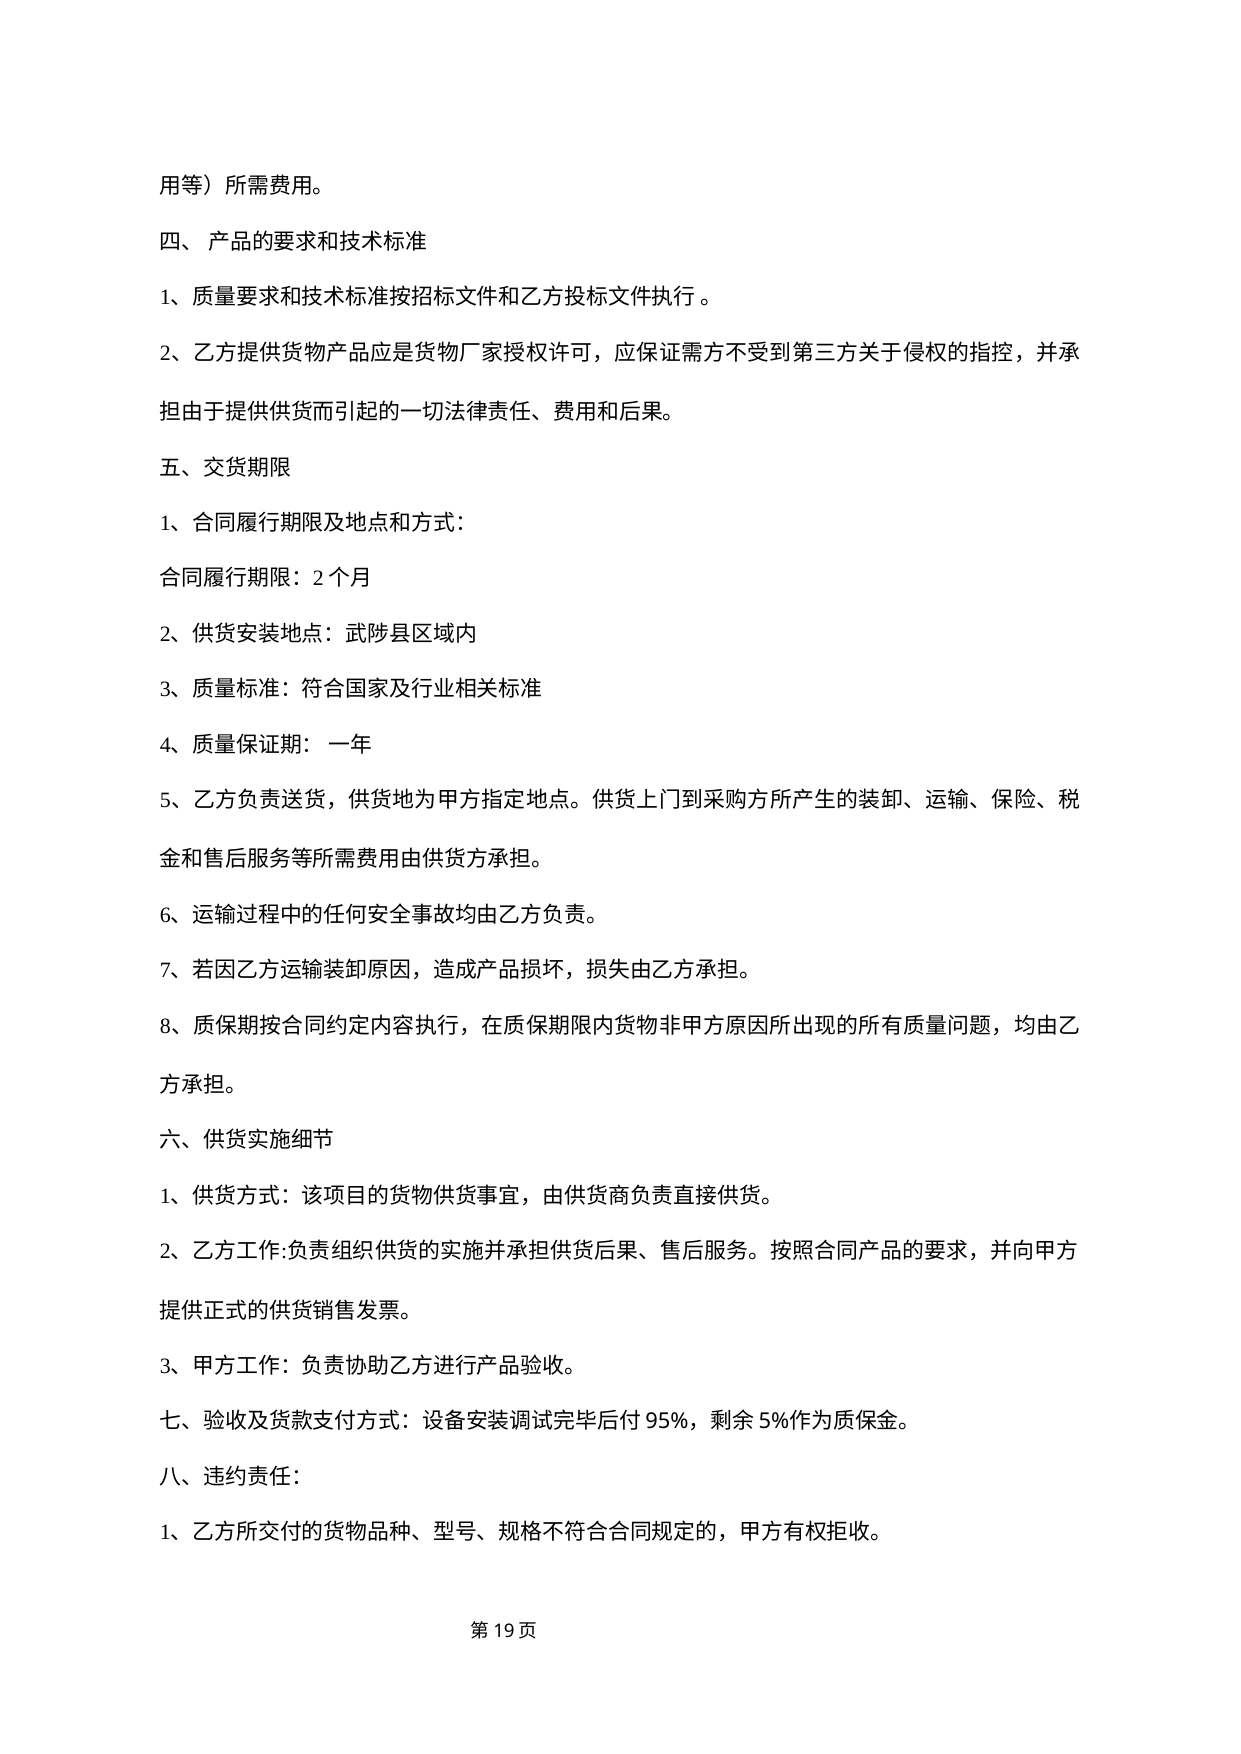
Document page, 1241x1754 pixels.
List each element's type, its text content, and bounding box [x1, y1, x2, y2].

text 六、供货实施细节 [159, 1118, 1081, 1158]
text 2、乙方工作:负责组织供货的实施并承担供货后果、售后服务。按照合同产品的要求，并向甲方提供正式的供货销售发票。 [159, 1229, 1081, 1328]
text 1、供货方式：该项目的货物供货事宜，由供货商负责直接供货。 [159, 1174, 1081, 1213]
text 5、乙方负责送货，供货地为甲方指定地点。供货上门到采购方所产生的装卸、运输、保险、税金和售后服务等所需费用由供货方承担。 [159, 778, 1081, 877]
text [159, 164, 1081, 204]
text 2、供货安装地点：武陟县区域内 [159, 612, 1081, 651]
text 3、甲方工作：负责协助乙方进行产品验收。 [159, 1344, 1081, 1384]
text 8、质保期按合同约定内容执行，在质保期限内货物非甲方原因所出现的所有质量问题，均由乙方承担。 [159, 1004, 1081, 1103]
text 1、合同履行期限及地点和方式： [159, 501, 1081, 541]
text 五、交货期限 [159, 446, 1081, 485]
text 1、乙方所交付的货物品种、型号、规格不符合合同规定的，甲方有权拒收。 [159, 1510, 1081, 1550]
text 7、若因乙方运输装卸原因，造成产品损坏，损失由乙方承担。 [159, 948, 1081, 988]
text 合同履行期限：2个月 [159, 556, 1081, 596]
text 2、乙方提供货物产品应是货物厂家授权许可，应保证需方不受到第三方关于侵权的指控，并承担由于提供供货而引起的一切法律责任、费用和后果。 [159, 331, 1081, 430]
text 八、违约责任： [159, 1455, 1081, 1494]
text 3、质量标准：符合国家及行业相关标准 [159, 667, 1081, 707]
text 1、质量要求和技术标准按招标文件和乙方投标文件执行 。 [159, 275, 1081, 315]
text 四、 产品的要求和技术标准 [159, 220, 1081, 259]
text 七、验收及货款支付方式：设备安装调试完毕后付95%，剩余5%作为质保金。 [159, 1399, 1081, 1439]
text 4、质量保证期： 一年 [159, 723, 1081, 762]
text 6、运输过程中的任何安全事故均由乙方负责。 [159, 893, 1081, 932]
